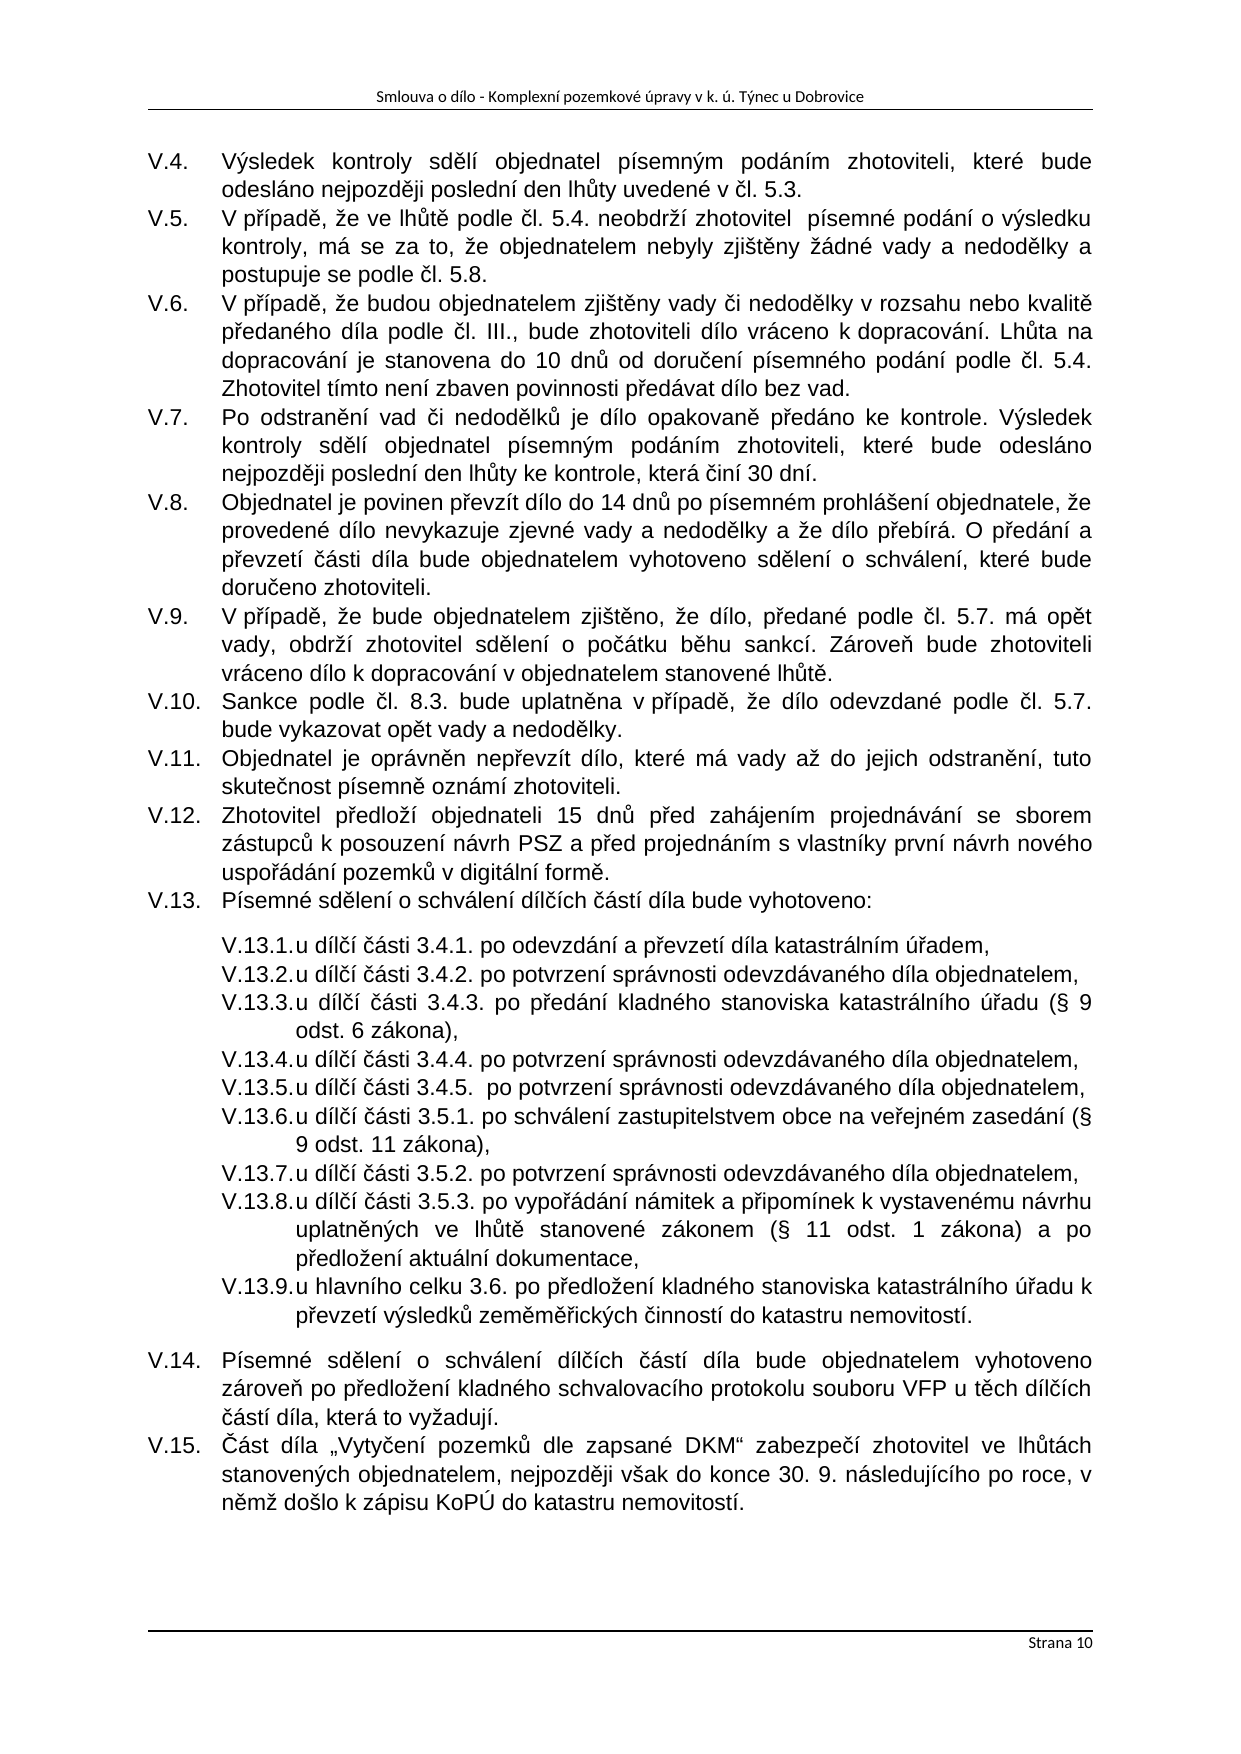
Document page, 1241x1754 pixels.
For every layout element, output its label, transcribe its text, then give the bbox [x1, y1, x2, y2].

list V případě, že bude objednatelem zjištěno, že dílo, předané podle čl. 5.7. má opět vady, obdrží zhotovitel sdělení o počátku běhu sankcí. Zároveň bude zhotoviteli vráceno dílo k dopracování v objednatelem stanovené lhůtě. [148, 603, 1093, 686]
list Objednatel je povinen převzít dílo do 14 dnů po písemném prohlášení objednatele, že provedené dílo nevykazuje zjevné vady a nedodělky a že dílo přebírá. O předání a převzetí části díla bude objednatelem vyhotoveno sdělení o schválení, které bude doručeno zhotoviteli. [148, 489, 1093, 601]
list Po odstranění vad či nedodělků je dílo opakovaně předáno ke kontrole. Výsledek kontroly sdělí objednatel písemným podáním zhotoviteli, které bude odesláno nejpozději poslední den lhůty ke kontrole, která činí 30 dní. [148, 403, 1093, 487]
text u hlavního celku 3.6. po předložení kladného stanoviska katastrálního úřadu k převzetí výsledků zeměměřických činností do katastru nemovitostí. [221, 1273, 1093, 1328]
text u dílčí části 3.5.1. po schválení zastupitelstvem obce na veřejném zasedání (§ 9 odst. 11 zákona), [221, 1103, 1093, 1157]
text u dílčí části 3.5.2. po potvrzení správnosti odevzdávaného díla objednatelem, [221, 1159, 1093, 1186]
text u dílčí části 3.4.5. po potvrzení správnosti odevzdávaného díla objednatelem, [221, 1074, 1093, 1101]
text u dílčí části 3.5.3. po vypořádání námitek a připomínek k vystavenému návrhu uplatněných ve lhůtě stanovené zákonem (§ 11 odst. 1 zákona) a po předložení aktuální dokumentace, [221, 1188, 1093, 1271]
list Písemné sdělení o schválení dílčích částí díla bude vyhotoveno: [148, 887, 1093, 913]
text u dílčí části 3.4.3. po předání kladného stanoviska katastrálního úřadu (§ 9 odst. 6 zákona), [221, 989, 1093, 1044]
list Sankce podle čl. 8.3. bude uplatněna v případě, že dílo odevzdané podle čl. 5.7. bude vykazovat opět vady a nedodělky. [148, 688, 1093, 743]
list Písemné sdělení o schválení dílčích částí díla bude objednatelem vyhotoveno zároveň po předložení kladného schvalovacího protokolu souboru VFP u těch dílčích částí díla, která to vyžadují. [148, 1347, 1093, 1430]
list Objednatel je oprávněn nepřevzít dílo, které má vady až do jejich odstranění, tuto skutečnost písemně oznámí zhotoviteli. [148, 745, 1093, 799]
list Výsledek kontroly sdělí objednatel písemným podáním zhotoviteli, které bude odesláno nejpozději poslední den lhůty uvedené v čl. 5.3. [148, 148, 1093, 202]
list Zhotovitel předloží objednateli 15 dnů před zahájením projednávání se sborem zástupců k posouzení návrh PSZ a před projednáním s vlastníky první návrh nového uspořádání pozemků v digitální formě. [148, 802, 1093, 885]
list Část díla „Vytyčení pozemků dle zapsané DKM“ zabezpečí zhotovitel ve lhůtách stanovených objednatelem, nejpozději však do konce 30. 9. následujícího po roce, v němž došlo k zápisu KoPÚ do katastru nemovitostí. [148, 1432, 1093, 1515]
text u dílčí části 3.4.1. po odevzdání a převzetí díla katastrálním úřadem, [221, 932, 1093, 958]
list V případě, že budou objednatelem zjištěny vady či nedodělky v rozsahu nebo kvalitě předaného díla podle čl. III., bude zhotoviteli dílo vráceno k dopracování. Lhůta na dopracování je stanovena do 10 dnů od doručení písemného podání podle čl. 5.4. Zhotovitel tímto není zbaven povinnosti předávat dílo bez vad. [148, 290, 1093, 401]
text u dílčí části 3.4.4. po potvrzení správnosti odevzdávaného díla objednatelem, [221, 1046, 1093, 1072]
list V případě, že ve lhůtě podle čl. 5.4. neobdrží zhotovitel písemné podání o výsledku kontroly, má se za to, že objednatelem nebyly zjištěny žádné vady a nedodělky a postupuje se podle čl. 5.8. [148, 204, 1093, 288]
text u dílčí části 3.4.2. po potvrzení správnosti odevzdávaného díla objednatelem, [221, 961, 1093, 987]
